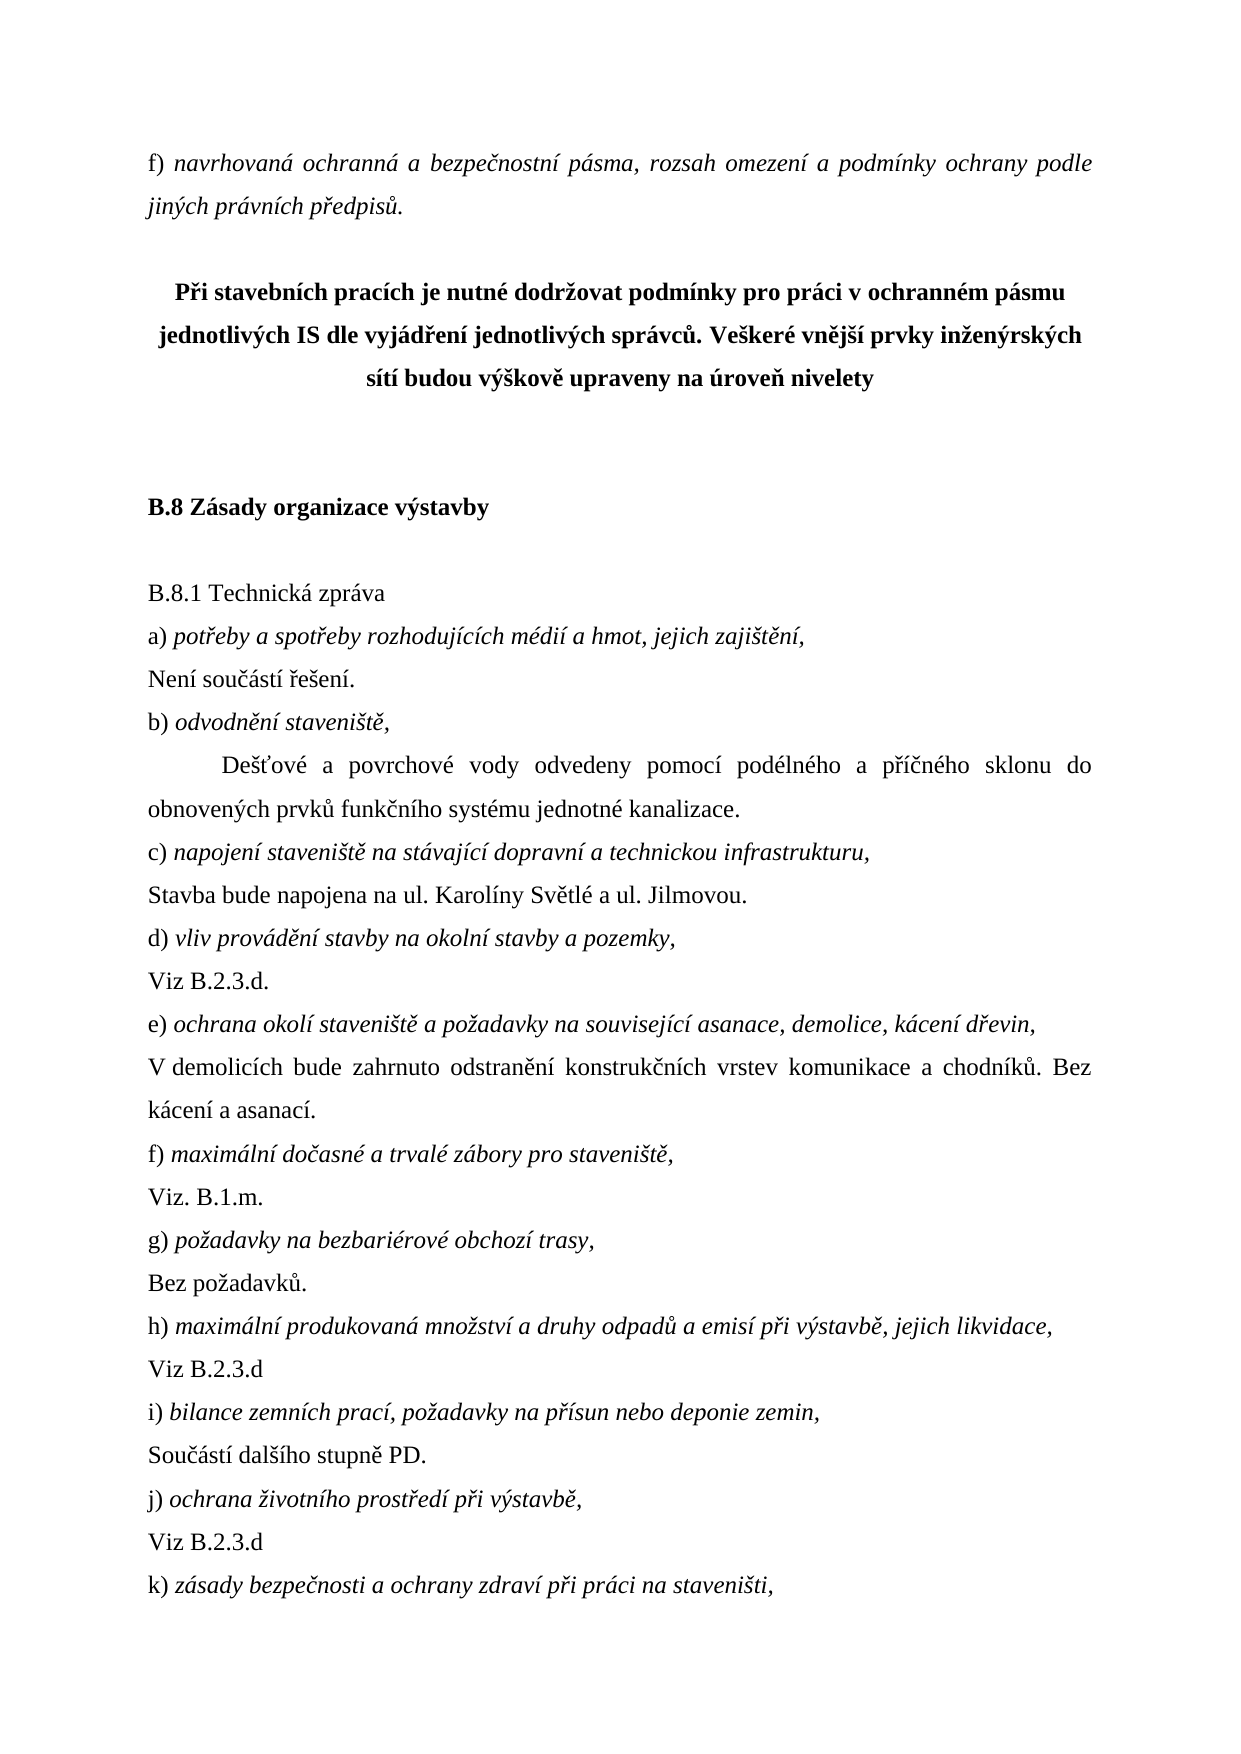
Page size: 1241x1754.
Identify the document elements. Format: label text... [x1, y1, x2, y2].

text V demolicích bude zahrnuto odstranění konstrukčních vrstev komunikace a chodníků. Bez kácení a asanací. [148, 1052, 1093, 1124]
text k) zásady bezpečnosti a ochrany zdraví při práci na staveništi, [148, 1570, 1093, 1599]
text e) ochrana okolí staveniště a požadavky na související asanace, demolice, kácení dřevin, [148, 1009, 1093, 1038]
text Viz B.2.3.d [148, 1527, 1093, 1556]
text Viz B.2.3.d [148, 1354, 1093, 1383]
text i) bilance zemních prací, požadavky na přísun nebo deponie zemin, [148, 1397, 1093, 1426]
text Viz B.2.3.d. [148, 966, 1093, 995]
text Bez požadavků. [148, 1268, 1093, 1297]
text a) potřeby a spotřeby rozhodujících médií a hmot, jejich zajištění, [148, 621, 1093, 650]
text f) navrhovaná ochranná a bezpečnostní pásma, rozsah omezení a podmínky ochrany podle jiných právních předpisů. [148, 148, 1093, 219]
text Viz. B.1.m. [148, 1182, 1093, 1211]
text Součástí dalšího stupně PD. [148, 1441, 1093, 1469]
text h) maximální produkovaná množství a druhy odpadů a emisí při výstavbě, jejich likvidace, [148, 1311, 1093, 1340]
text B.8.1 Technická zpráva [148, 578, 1093, 607]
text Stavba bude napojena na ul. Karolíny Světlé a ul. Jilmovou. [148, 880, 1093, 909]
text Není součástí řešení. [148, 664, 1093, 693]
text j) ochrana životního prostředí při výstavbě, [148, 1484, 1093, 1512]
text Při stavebních pracích je nutné dodržovat podmínky pro práci v ochranném pásmu jednotlivých IS dle vyjádření jednotlivých správců. Veškeré vnější prvky inženýrských sítí budou výškově upraveny na úroveň nivelety [148, 277, 1093, 392]
text Dešťové a povrchové vody odvedeny pomocí podélného a příčného sklonu do obnovených prvků funkčního systému jednotné kanalizace. [148, 751, 1093, 822]
text g) požadavky na bezbariérové obchozí trasy, [148, 1225, 1093, 1254]
text d) vliv provádění stavby na okolní stavby a pozemky, [148, 923, 1093, 952]
text B.8 Zásady organizace výstavby [148, 492, 1093, 521]
text b) odvodnění staveniště, [148, 707, 1093, 736]
text f) maximální dočasné a trvalé zábory pro staveniště, [148, 1139, 1093, 1167]
text c) napojení staveniště na stávající dopravní a technickou infrastrukturu, [148, 837, 1093, 866]
